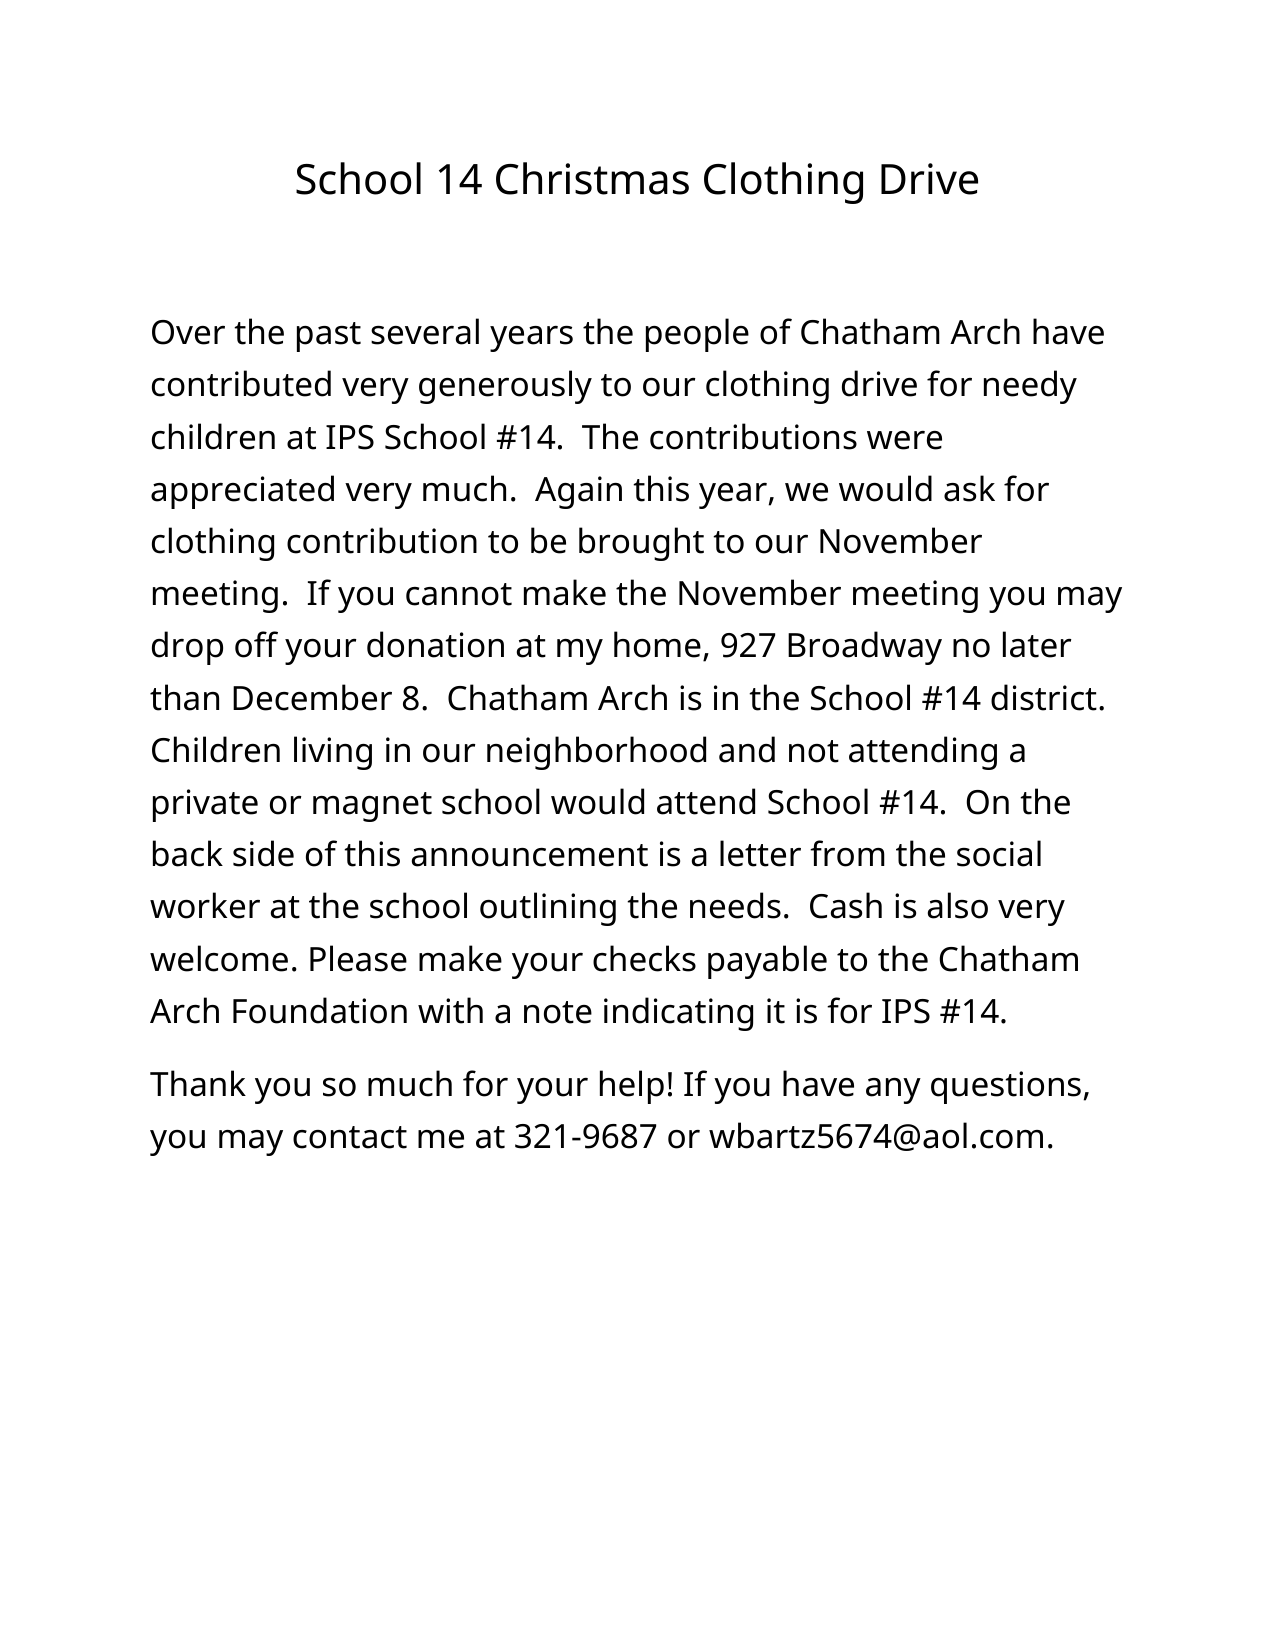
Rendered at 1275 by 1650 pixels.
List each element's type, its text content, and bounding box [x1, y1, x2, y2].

text School 14 Christmas Clothing Drive [150, 150, 1125, 207]
text Thank you so much for your help! If you have any questions, you may contact me at 321-9687 or wbartz5674@aol.com. [150, 1061, 1125, 1158]
text Over the past several years the people of Chatham Arch have contributed very generously to our clothing drive for needy children at IPS School #14. The contributions were appreciated very much. Again this year, we would ask for clothing contribution to be brought to our November meeting. If you cannot make the November meeting you may drop off your donation at my home, 927 Broadway no later than December 8. Chatham Arch is in the School #14 district. Children living in our neighborhood and not attending a private or magnet school would attend School #14. On the back side of this announcement is a letter from the social worker at the school outlining the needs. Cash is also very welcome. Please make your checks payable to the Chatham Arch Foundation with a note indicating it is for IPS #14. [150, 309, 1125, 1033]
